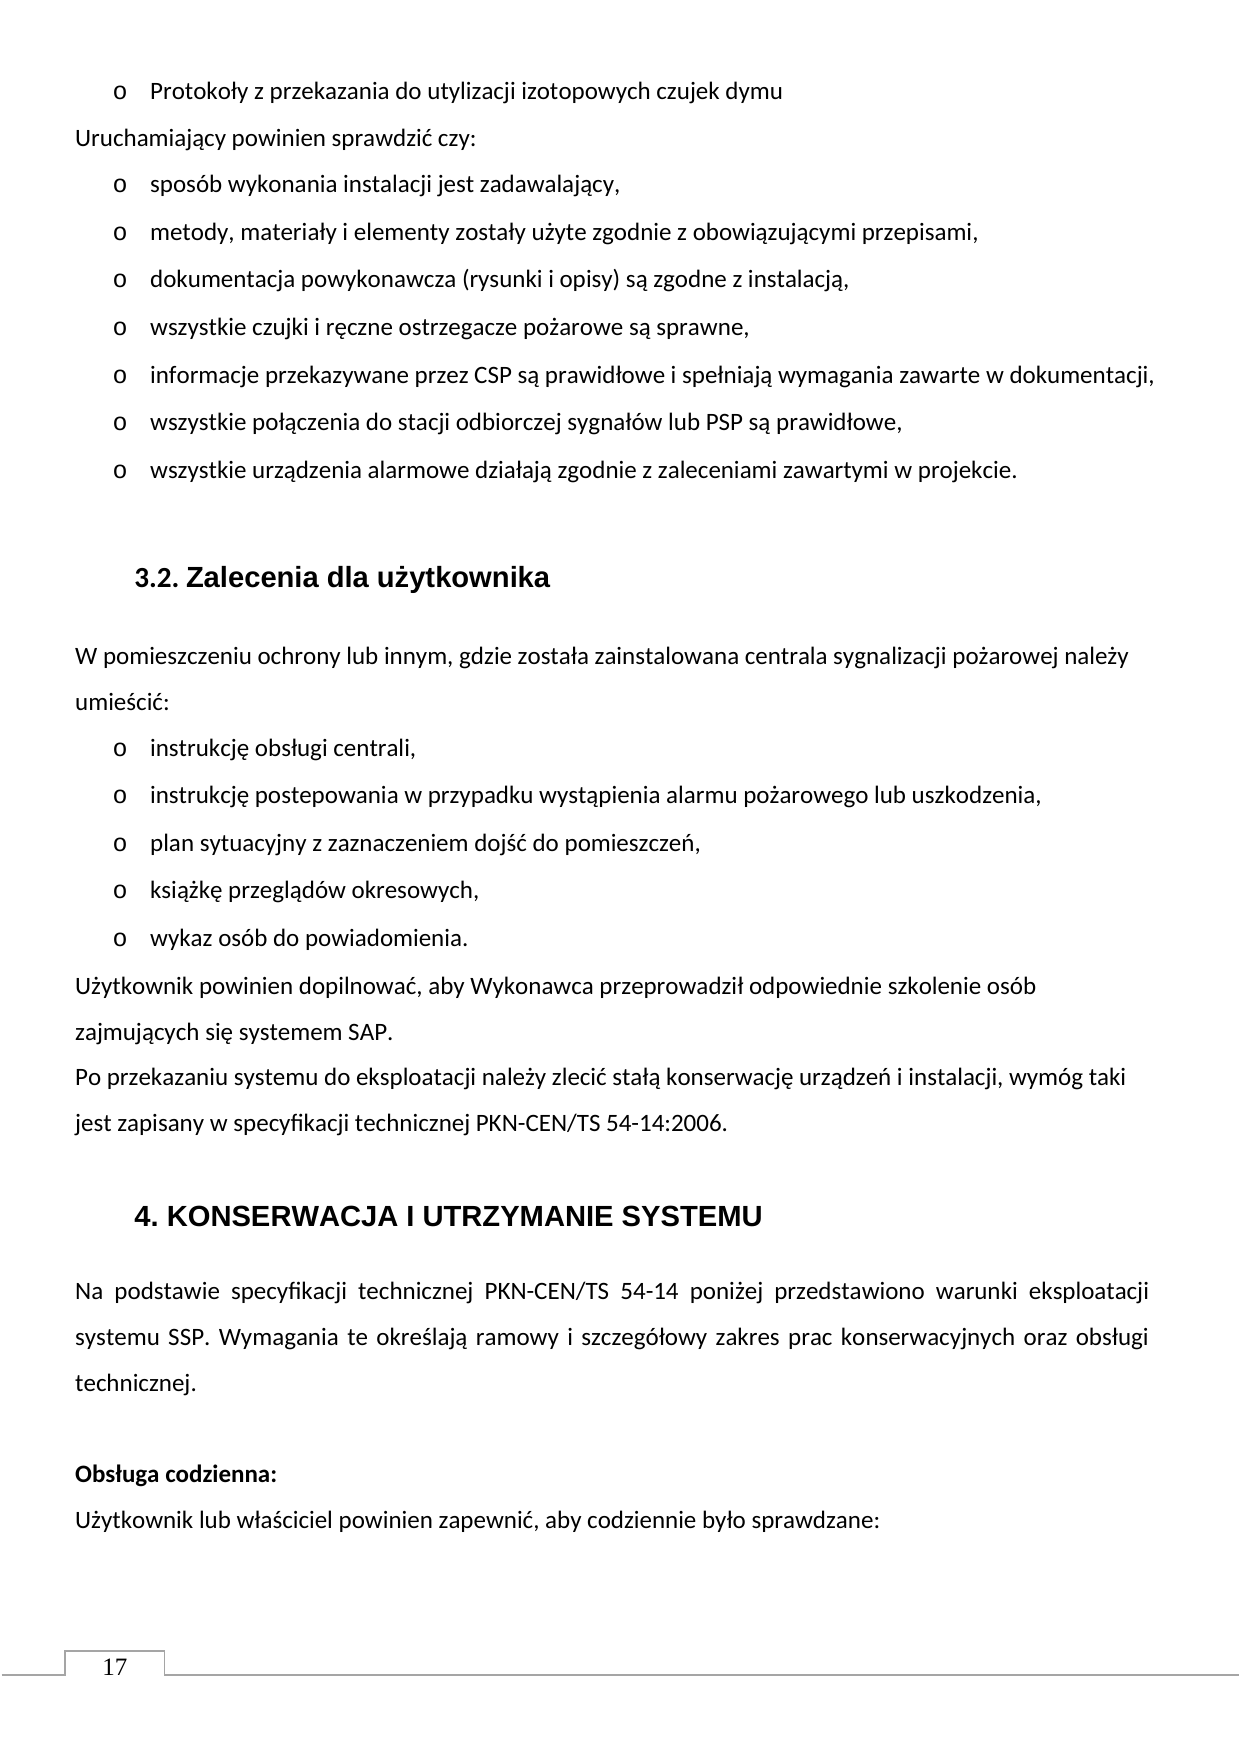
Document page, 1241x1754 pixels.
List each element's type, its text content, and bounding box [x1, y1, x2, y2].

text Na podstawie specyfikacji technicznej PKN-CEN/TS 54-14 poniżej przedstawiono warunki eksploatacji systemu SSP. Wymagania te określają ramowy i szczegółowy zakres prac konserwacyjnych oraz obsługi technicznej. [75, 1275, 1151, 1397]
list instrukcję obsługi centrali, [112, 732, 1165, 764]
list wszystkie połączenia do stacji odbiorczej sygnałów lub PSP są prawidłowe, [112, 406, 1165, 438]
list książkę przeglądów okresowych, [112, 875, 1165, 906]
text Po przekazaniu systemu do eksploatacji należy zlecić stałą konserwację urządzeń i instalacji, wymóg taki jest zapisany w specyfikacji technicznej PKN-CEN/TS 54-14:2006. [75, 1061, 1165, 1138]
list wszystkie czujki i ręczne ostrzegacze pożarowe są sprawne, [112, 311, 1165, 343]
list wykaz osób do powiadomienia. [112, 922, 1165, 954]
subtitle Zalecenia dla użytkownika [134, 559, 1165, 595]
list plan sytuacyjny z zaznaczeniem dojść do pomieszczeń, [112, 827, 1165, 859]
list Protokoły z przekazania do utylizacji izotopowych czujek dymu [112, 75, 1165, 107]
list wszystkie urządzenia alarmowe działają zgodnie z zaleceniami zawartymi w projekcie. [112, 454, 1165, 486]
list metody, materiały i elementy zostały użyte zgodnie z obowiązującymi przepisami, [112, 216, 1165, 248]
list dokumentacja powykonawcza (rysunki i opisy) są zgodne z instalacją, [112, 263, 1165, 295]
list informacje przekazywane przez CSP są prawidłowe i spełniają wymagania zawarte w dokumentacji, [112, 359, 1165, 391]
text Uruchamiający powinien sprawdzić czy: [75, 123, 1165, 153]
list sposób wykonania instalacji jest zadawalający, [112, 168, 1165, 200]
text Obsługa codzienna: Użytkownik lub właściciel powinien zapewnić, aby codziennie było sprawdzane: [75, 1458, 1151, 1534]
list instrukcję postepowania w przypadku wystąpienia alarmu pożarowego lub uszkodzenia, [112, 779, 1165, 811]
subtitle KONSERWACJA I UTRZYMANIE SYSTEMU [134, 1198, 1165, 1232]
text W pomieszczeniu ochrony lub innym, gdzie została zainstalowana centrala sygnalizacji pożarowej należy umieścić: [75, 640, 1165, 717]
text Użytkownik powinien dopilnować, aby Wykonawca przeprowadził odpowiednie szkolenie osób zajmujących się systemem SAP. [75, 970, 1165, 1046]
